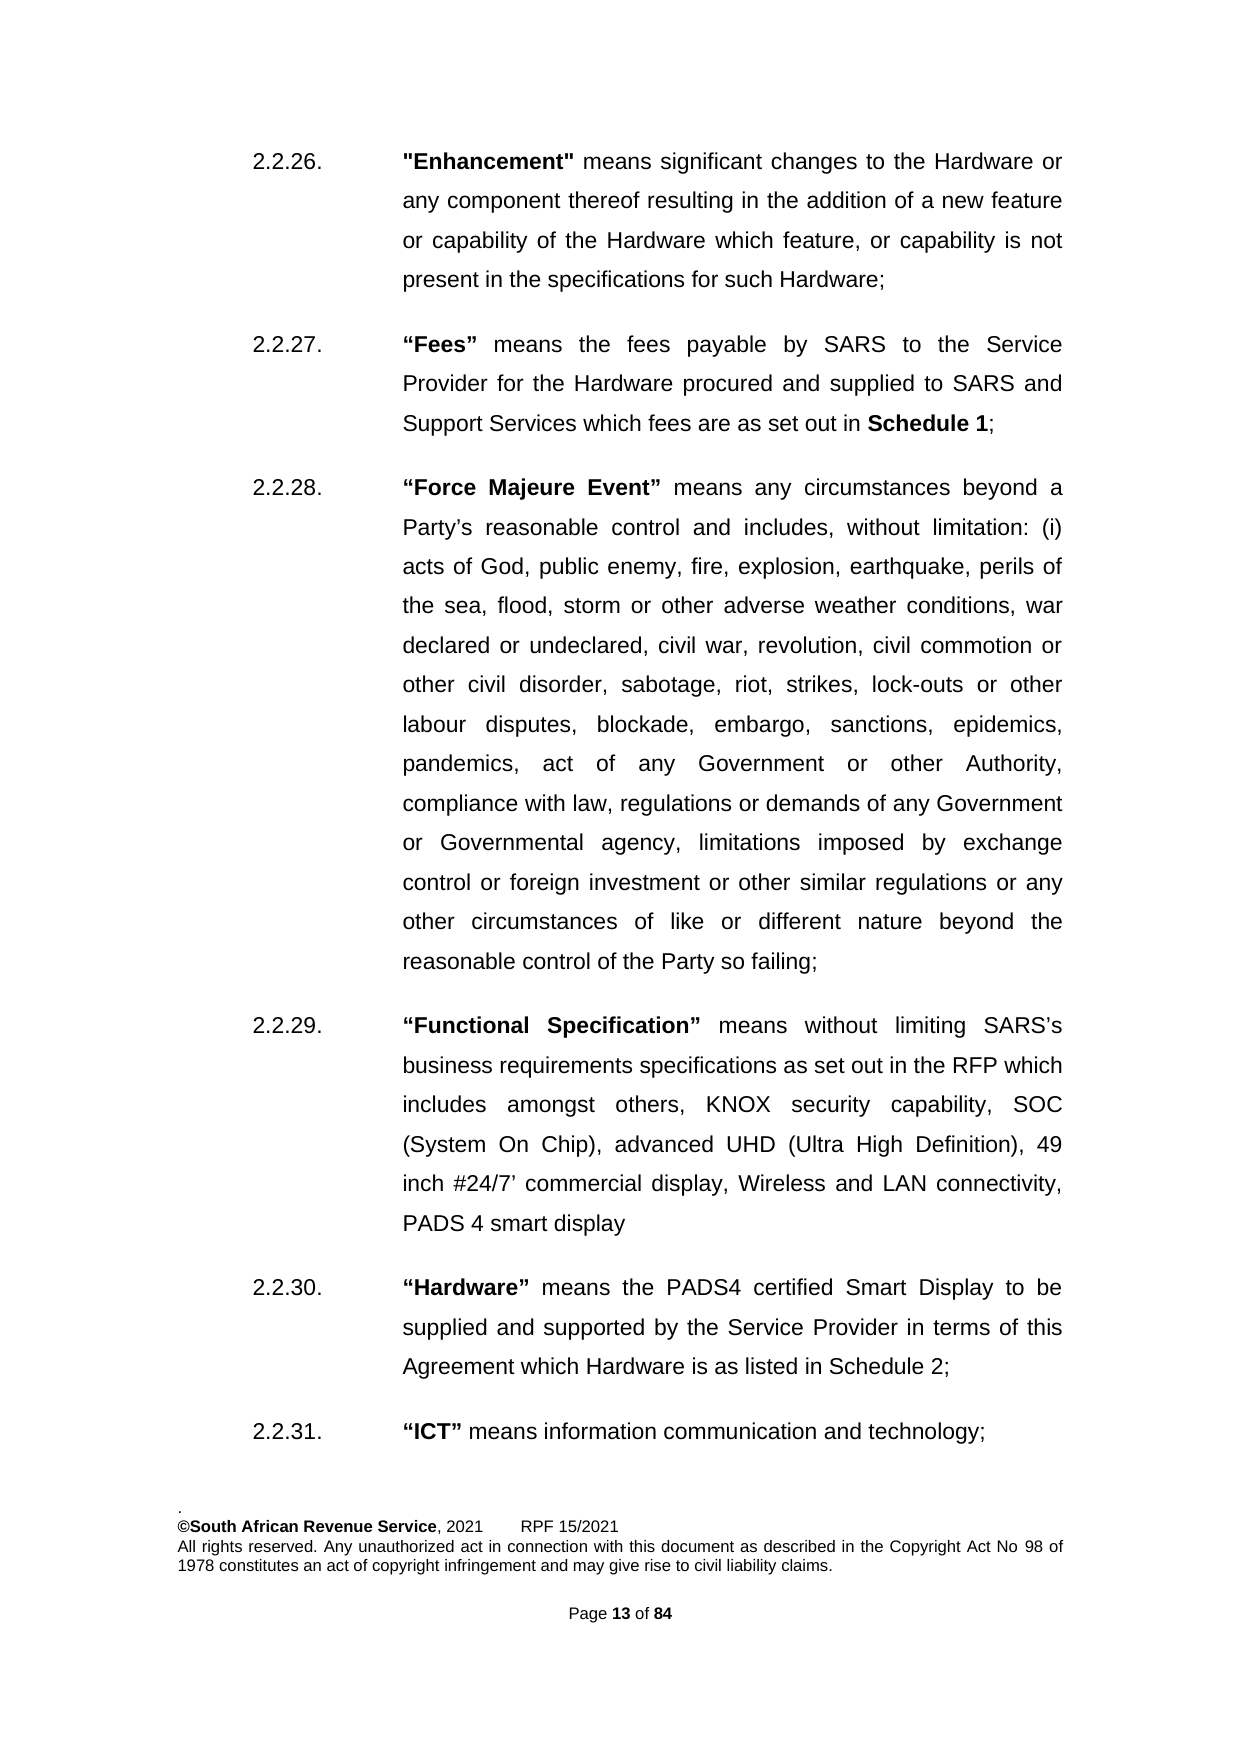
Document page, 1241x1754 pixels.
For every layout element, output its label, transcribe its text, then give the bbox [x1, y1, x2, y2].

list “Hardware” means the PADS4 certified Smart Display to be supplied and supported by the Service Provider in terms of this Agreement which Hardware is as listed in Schedule 2; [252, 1274, 1063, 1379]
list "Enhancement" means significant changes to the Hardware or any component thereof resulting in the addition of a new feature or capability of the Hardware which feature, or capability is not present in the specifications for such Hardware; [252, 148, 1063, 292]
list “Functional Specification” means without limiting SARS’s business requirements specifications as set out in the RFP which includes amongst others, KNOX security capability, SOC (System On Chip), advanced UHD (Ultra High Definition), 49 inch #24/7’ commercial display, Wireless and LAN connectivity, PADS 4 smart display [252, 1012, 1063, 1236]
list “Force Majeure Event” means any circumstances beyond a Party’s reasonable control and includes, without limitation: (i) acts of God, public enemy, fire, explosion, earthquake, perils of the sea, flood, storm or other adverse weather conditions, war declared or undeclared, civil war, revolution, civil commotion or other civil disorder, sabotage, riot, strikes, lock-outs or other labour disputes, blockade, embargo, sanctions, epidemics, pandemics, act of any Government or other Authority, compliance with law, regulations or demands of any Government or Governmental agency, limitations imposed by exchange control or foreign investment or other similar regulations or any other circumstances of like or different nature beyond the reasonable control of the Party so failing; [252, 474, 1063, 974]
list “Fees” means the fees payable by SARS to the Service Provider for the Hardware procured and supplied to SARS and Support Services which fees are as set out in Schedule 1; [252, 331, 1063, 436]
list “ICT” means information communication and technology; [252, 1418, 1063, 1444]
